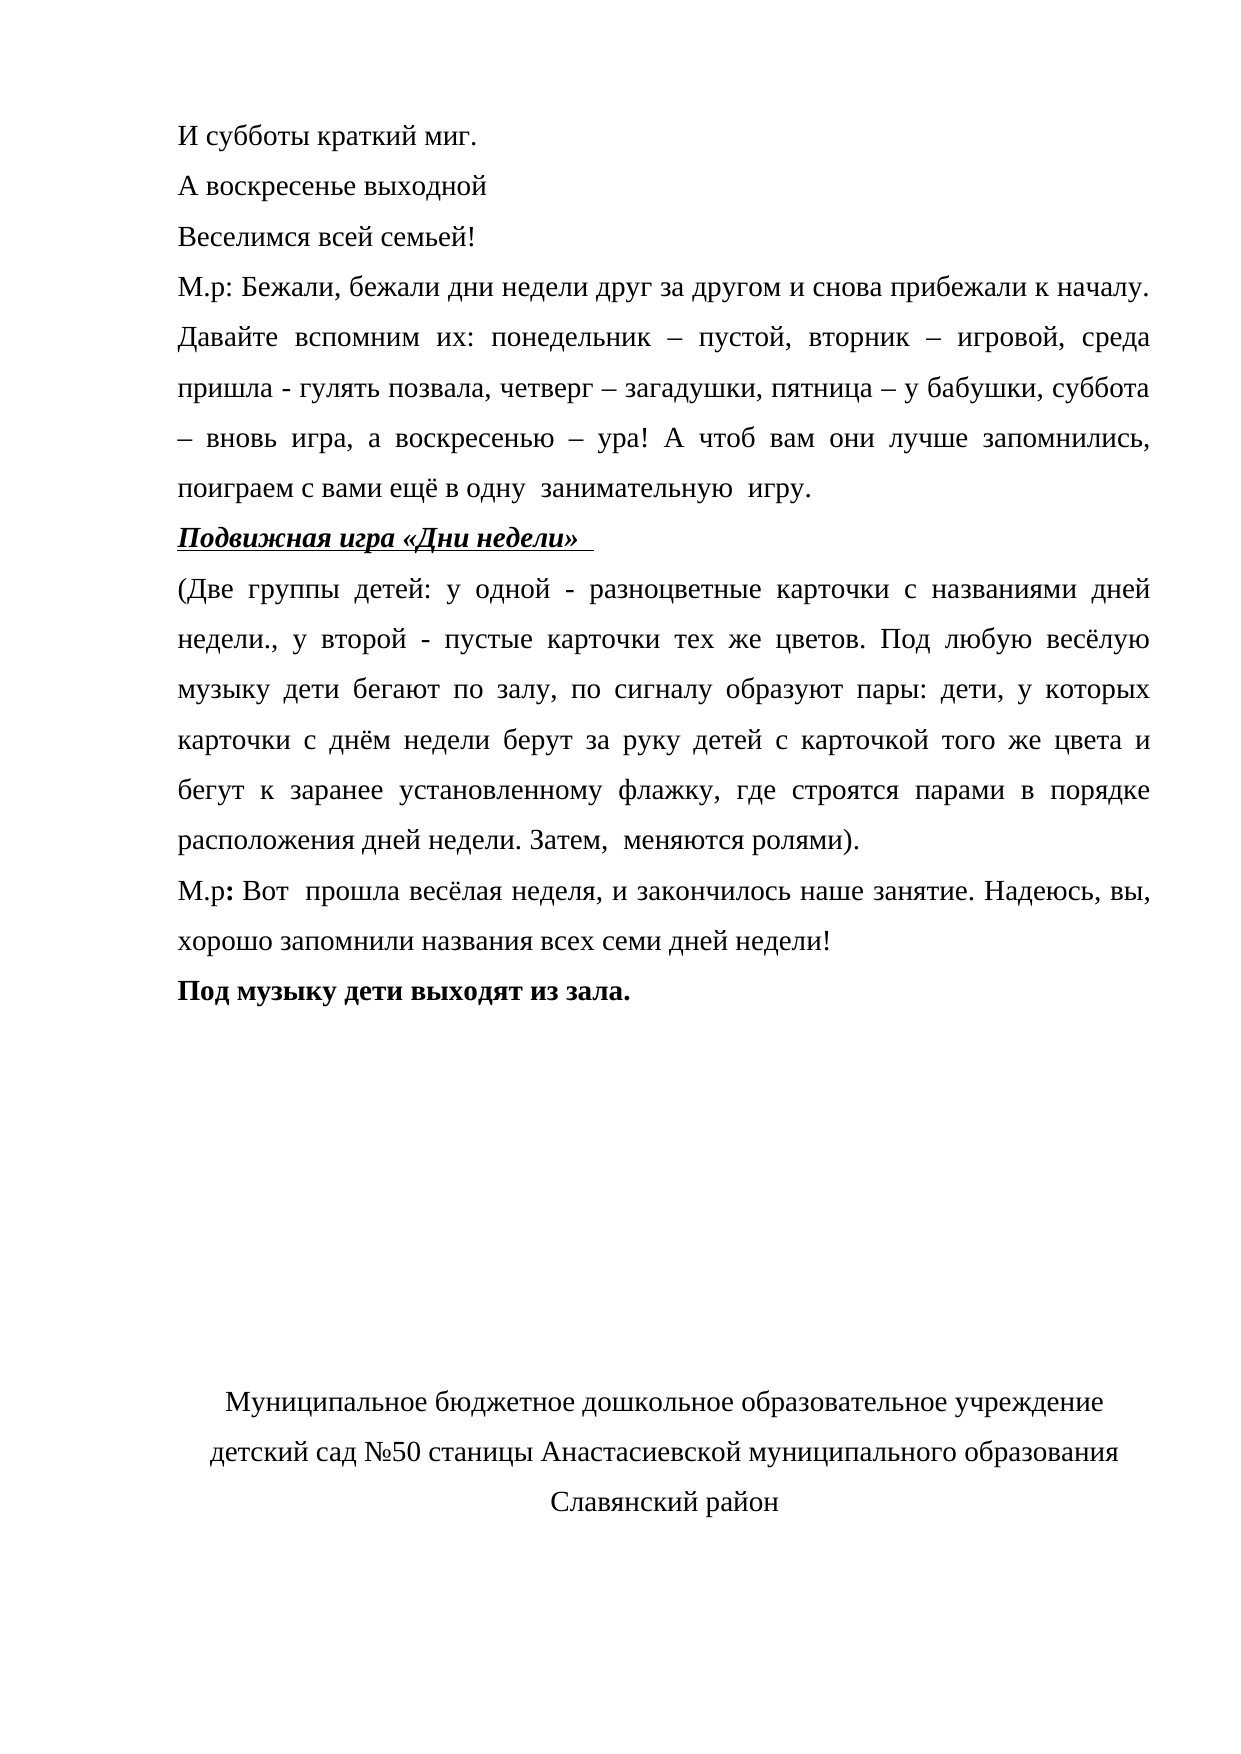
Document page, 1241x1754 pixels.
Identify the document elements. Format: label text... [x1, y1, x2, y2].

text А воскресенье выходной [177, 168, 1152, 202]
text Муниципальное бюджетное дошкольное образовательное учреждение детский сад №50 станицы Анастасиевской муниципального образования Славянский район [177, 1384, 1152, 1518]
text М.р: Вот прошла весёлая неделя, и закончилось наше занятие. Надеюсь, вы, хорошо запомнили названия всех семи дней недели! [177, 873, 1152, 957]
text Веселимся всей семьей! [177, 219, 1152, 252]
text (Две группы детей: у одной - разноцветные карточки с названиями дней недели., у второй - пустые карточки тех же цветов. Под любую весёлую музыку дети бегают по залу, по сигналу образуют пары: дети, у которых карточки с днём недели берут за руку детей с карточкой того же цвета и бегут к заранее установленному флажку, где строятся парами в порядке расположения дней недели. Затем, меняются ролями). [177, 571, 1152, 856]
text Под музыку дети выходят из зала. [177, 973, 1152, 1007]
text М.р: Бежали, бежали дни недели друг за другом и снова прибежали к началу. Давайте вспомним их: понедельник – пустой, вторник – игровой, среда пришла - гулять позвала, четверг – загадушки, пятница – у бабушки, суббота – вновь игра, а воскресенью – ура! А чтоб вам они лучше запомнились, поиграем с вами ещё в одну занимательную игру. [177, 269, 1152, 504]
text Подвижная игра «Дни недели» [177, 521, 1152, 554]
text И субботы краткий миг. [177, 118, 1152, 152]
